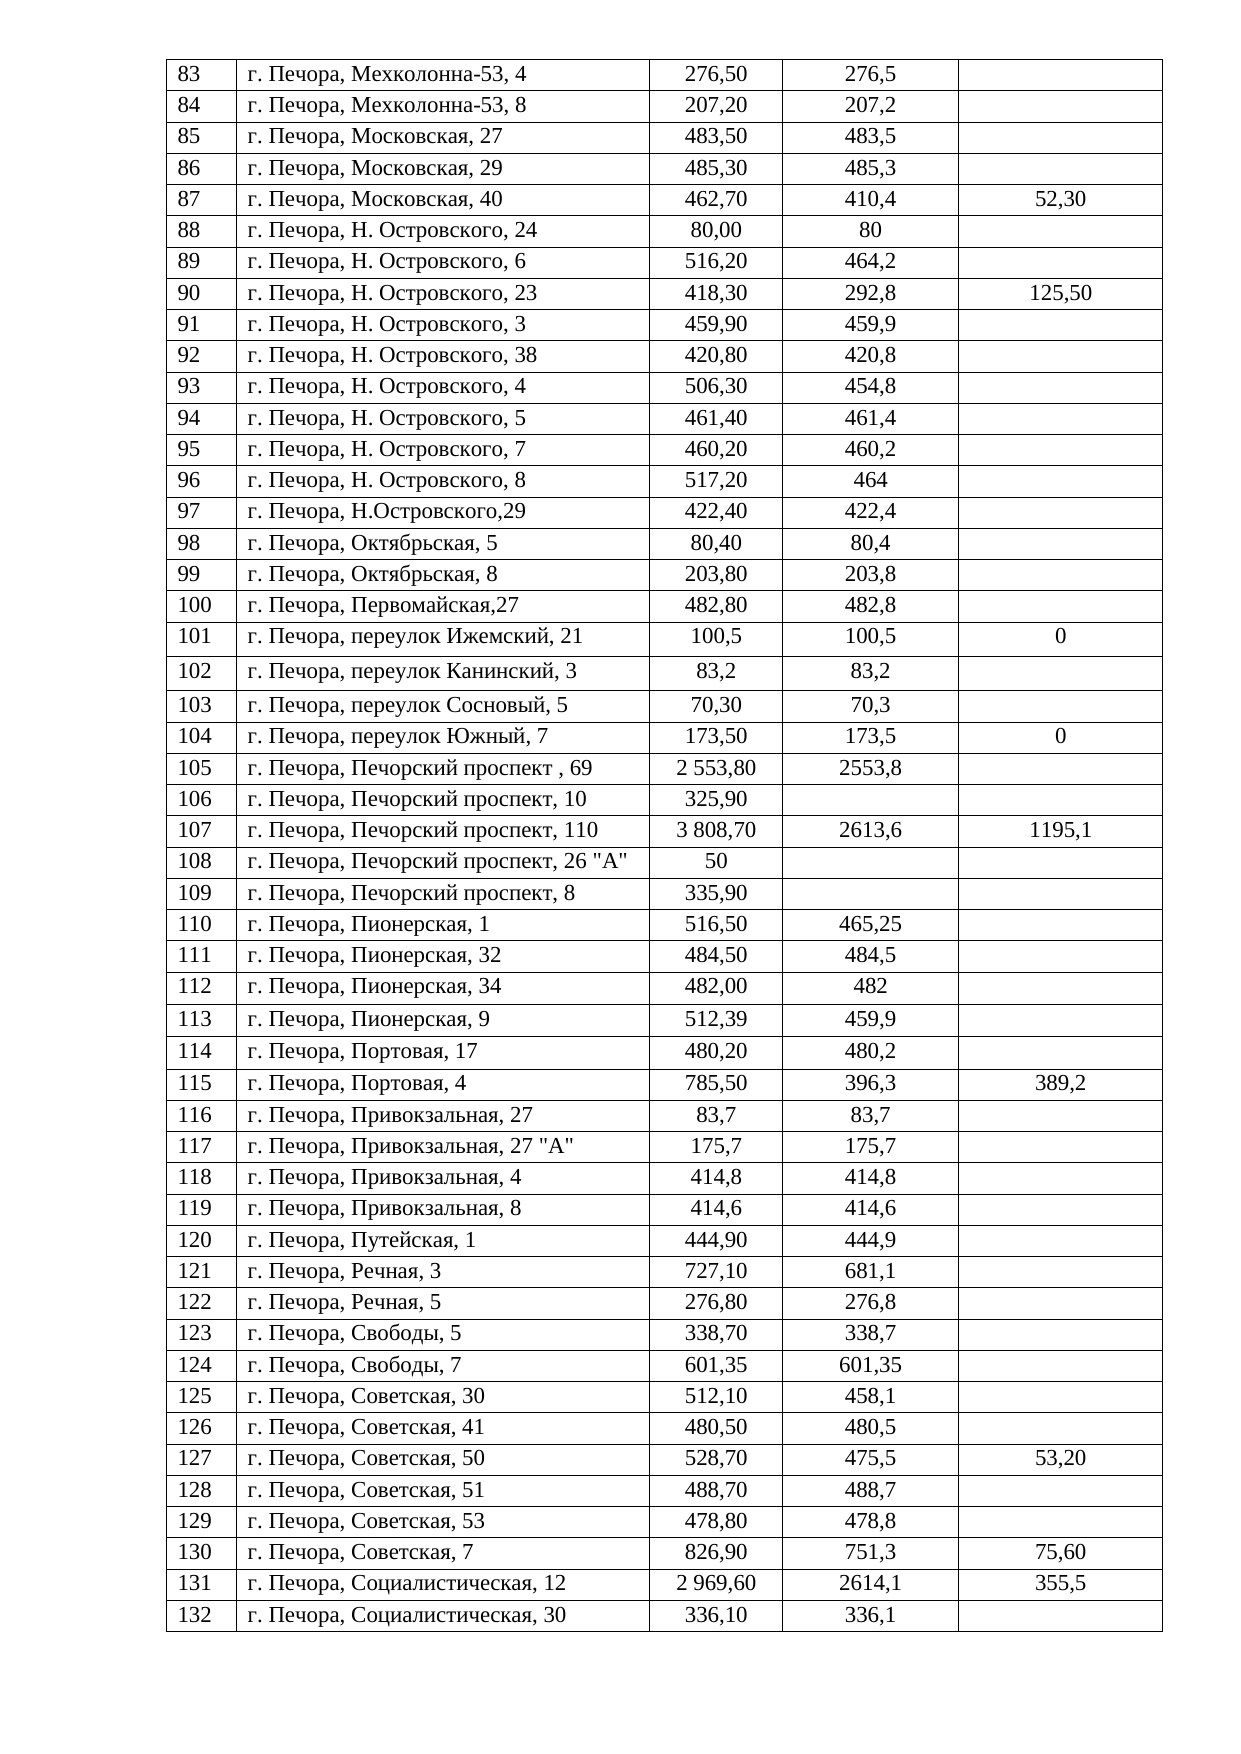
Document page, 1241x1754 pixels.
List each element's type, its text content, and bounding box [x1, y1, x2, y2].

table_cell [959, 1005, 1162, 1036]
table_cell 100,5 [650, 623, 782, 656]
table_cell [959, 154, 1162, 184]
table_cell г. Печора, переулок Канинский, 3 [237, 657, 649, 690]
table_cell г. Печора, Свободы, 5 [237, 1320, 649, 1350]
table_cell 121 [167, 1257, 236, 1287]
table_cell [959, 910, 1162, 940]
table_cell 338,7 [783, 1320, 958, 1350]
table_cell 478,80 [650, 1507, 782, 1537]
table_cell 175,7 [783, 1132, 958, 1162]
table_cell 484,5 [783, 941, 958, 972]
table_cell [959, 435, 1162, 465]
table_cell 87 [167, 185, 236, 215]
table_cell 104 [167, 723, 236, 753]
table_cell 276,80 [650, 1288, 782, 1318]
table_cell 52,30 [959, 185, 1162, 215]
table_cell 127 [167, 1445, 236, 1475]
table_cell 94 [167, 404, 236, 434]
table_cell 414,6 [783, 1195, 958, 1225]
table_cell [783, 785, 958, 815]
table_cell 175,7 [650, 1132, 782, 1162]
table_cell 681,1 [783, 1257, 958, 1287]
table_cell [959, 754, 1162, 784]
table_cell 488,7 [783, 1476, 958, 1506]
table_cell 91 [167, 310, 236, 340]
table_cell 80,00 [650, 216, 782, 247]
table_cell 480,20 [650, 1037, 782, 1068]
table_cell г. Печора, Н. Островского, 23 [237, 279, 649, 309]
table_cell [959, 91, 1162, 122]
table_cell 420,8 [783, 341, 958, 372]
table_cell 727,10 [650, 1257, 782, 1287]
table_cell 123 [167, 1320, 236, 1350]
table_cell г. Печора, Советская, 50 [237, 1445, 649, 1475]
table_cell [959, 785, 1162, 815]
table_cell 173,5 [783, 723, 958, 753]
table_cell 107 [167, 816, 236, 847]
table_cell 0 [959, 623, 1162, 656]
table_cell г. Печора, Московская, 29 [237, 154, 649, 184]
table_cell 512,10 [650, 1382, 782, 1412]
table_cell 484,50 [650, 941, 782, 972]
table_cell 102 [167, 657, 236, 690]
table_cell г. Печора, Привокзальная, 4 [237, 1163, 649, 1193]
table_cell 485,3 [783, 154, 958, 184]
table_cell 86 [167, 154, 236, 184]
table_cell г. Печора, Советская, 51 [237, 1476, 649, 1506]
table_cell г. Печора, Пионерская, 1 [237, 910, 649, 940]
table_cell 483,50 [650, 123, 782, 153]
table_cell г. Печора, переулок Южный, 7 [237, 723, 649, 753]
table_cell 118 [167, 1163, 236, 1193]
table_cell г. Печора, Советская, 53 [237, 1507, 649, 1537]
table_cell 129 [167, 1507, 236, 1537]
table_cell [959, 1601, 1162, 1631]
table_cell [959, 60, 1162, 90]
table_cell г. Печора, Н. Островского, 24 [237, 216, 649, 247]
table_cell 478,8 [783, 1507, 958, 1537]
table_cell г. Печора, Привокзальная, 8 [237, 1195, 649, 1225]
table_cell 125 [167, 1382, 236, 1412]
table_cell г. Печора, Октябрьская, 8 [237, 560, 649, 590]
table_cell г. Печора, Пионерская, 34 [237, 973, 649, 1004]
table_cell 114 [167, 1037, 236, 1068]
table_cell 482,8 [783, 591, 958, 622]
table_cell [783, 879, 958, 909]
table_cell 751,3 [783, 1538, 958, 1568]
table_cell г. Печора, Н. Островского, 6 [237, 248, 649, 278]
table_cell 418,30 [650, 279, 782, 309]
table_cell [959, 216, 1162, 247]
table_cell [959, 1351, 1162, 1381]
table_cell 480,50 [650, 1413, 782, 1443]
table_cell 99 [167, 560, 236, 590]
table_cell 422,4 [783, 498, 958, 528]
table_cell 355,5 [959, 1570, 1162, 1600]
table_cell г. Печора, Путейская, 1 [237, 1226, 649, 1256]
table_cell [959, 591, 1162, 622]
table_cell 128 [167, 1476, 236, 1506]
table_cell 517,20 [650, 466, 782, 497]
table_cell 414,8 [650, 1163, 782, 1193]
table_cell [959, 1163, 1162, 1193]
table_cell 482,80 [650, 591, 782, 622]
table_cell 109 [167, 879, 236, 909]
table_cell 464 [783, 466, 958, 497]
table_cell 85 [167, 123, 236, 153]
table_cell 89 [167, 248, 236, 278]
table_cell г. Печора, Советская, 41 [237, 1413, 649, 1443]
table_cell [959, 973, 1162, 1004]
table_cell 601,35 [650, 1351, 782, 1381]
table_cell 173,50 [650, 723, 782, 753]
table_cell [959, 1226, 1162, 1256]
table_cell 482 [783, 973, 958, 1004]
table_cell [959, 941, 1162, 972]
table_cell 601,35 [783, 1351, 958, 1381]
table_cell 93 [167, 373, 236, 403]
table_cell г. Печора, Пионерская, 9 [237, 1005, 649, 1036]
table_cell г. Печора, Н. Островского, 8 [237, 466, 649, 497]
table_cell г. Печора, Печорский проспект , 69 [237, 754, 649, 784]
table_cell г. Печора, Речная, 3 [237, 1257, 649, 1287]
table_cell г. Печора, Н. Островского, 5 [237, 404, 649, 434]
table_cell 75,60 [959, 1538, 1162, 1568]
table_cell [959, 560, 1162, 590]
table_cell 126 [167, 1413, 236, 1443]
table_cell г. Печора, Мехколонна-53, 8 [237, 91, 649, 122]
table_cell [959, 341, 1162, 372]
table_cell г. Печора, Советская, 7 [237, 1538, 649, 1568]
table_cell 483,5 [783, 123, 958, 153]
table_cell 396,3 [783, 1070, 958, 1100]
table_cell 461,40 [650, 404, 782, 434]
table_cell 1195,1 [959, 816, 1162, 847]
table_cell 458,1 [783, 1382, 958, 1412]
table_cell г. Печора, Печорский проспект, 8 [237, 879, 649, 909]
table_cell [959, 1382, 1162, 1412]
table_cell 122 [167, 1288, 236, 1318]
table_cell 414,6 [650, 1195, 782, 1225]
table_cell [959, 1476, 1162, 1506]
table_cell [959, 848, 1162, 878]
table_cell г. Печора, Первомайская,27 [237, 591, 649, 622]
table_cell 84 [167, 91, 236, 122]
table_cell 132 [167, 1601, 236, 1631]
table_cell 92 [167, 341, 236, 372]
table_cell г. Печора, Печорский проспект, 110 [237, 816, 649, 847]
table_cell г. Печора, Речная, 5 [237, 1288, 649, 1318]
table_cell 422,40 [650, 498, 782, 528]
table_cell 80,40 [650, 529, 782, 559]
table_cell 124 [167, 1351, 236, 1381]
table_cell 276,8 [783, 1288, 958, 1318]
table_cell 465,25 [783, 910, 958, 940]
table_cell [959, 310, 1162, 340]
table_cell г. Печора, Н. Островского, 3 [237, 310, 649, 340]
table_cell 410,4 [783, 185, 958, 215]
table_cell г. Печора, Н. Островского, 38 [237, 341, 649, 372]
table_cell [959, 466, 1162, 497]
table_cell г. Печора, Пионерская, 32 [237, 941, 649, 972]
table_cell 488,70 [650, 1476, 782, 1506]
table_cell 3 808,70 [650, 816, 782, 847]
table_cell 460,20 [650, 435, 782, 465]
table_cell г. Печора, Портовая, 17 [237, 1037, 649, 1068]
table_cell 103 [167, 691, 236, 722]
table_cell [959, 1037, 1162, 1068]
table_cell [959, 529, 1162, 559]
table_cell 83,2 [783, 657, 958, 690]
table_cell 338,70 [650, 1320, 782, 1350]
table_cell 101 [167, 623, 236, 656]
table_cell г. Печора, переулок Ижемский, 21 [237, 623, 649, 656]
table_cell 100 [167, 591, 236, 622]
table_cell 461,4 [783, 404, 958, 434]
table_cell [959, 1413, 1162, 1443]
table_cell [959, 1507, 1162, 1537]
table_cell 516,50 [650, 910, 782, 940]
table_cell 0 [959, 723, 1162, 753]
table_cell [959, 1257, 1162, 1287]
table_cell 512,39 [650, 1005, 782, 1036]
table_cell [959, 1101, 1162, 1131]
table_cell 2 969,60 [650, 1570, 782, 1600]
table_cell [959, 404, 1162, 434]
table_cell 785,50 [650, 1070, 782, 1100]
table_cell 482,00 [650, 973, 782, 1004]
table_cell 2 553,80 [650, 754, 782, 784]
table_cell 325,90 [650, 785, 782, 815]
table_cell 389,2 [959, 1070, 1162, 1100]
table_cell 414,8 [783, 1163, 958, 1193]
table_cell 131 [167, 1570, 236, 1600]
table_cell 2614,1 [783, 1570, 958, 1600]
table_cell [959, 123, 1162, 153]
table_cell 130 [167, 1538, 236, 1568]
table_cell 112 [167, 973, 236, 1004]
table_cell 475,5 [783, 1445, 958, 1475]
table_cell г. Печора, Н. Островского, 7 [237, 435, 649, 465]
table_cell 459,90 [650, 310, 782, 340]
table_cell г. Печора, Советская, 30 [237, 1382, 649, 1412]
table_cell 480,2 [783, 1037, 958, 1068]
table_cell 454,8 [783, 373, 958, 403]
table_cell г. Печора, Н. Островского, 4 [237, 373, 649, 403]
table_cell 444,90 [650, 1226, 782, 1256]
table_cell 459,9 [783, 1005, 958, 1036]
table_cell 203,8 [783, 560, 958, 590]
table_cell [959, 1132, 1162, 1162]
table_cell 528,70 [650, 1445, 782, 1475]
table_cell г. Печора, Портовая, 4 [237, 1070, 649, 1100]
table_cell г. Печора, Социалистическая, 30 [237, 1601, 649, 1631]
table_cell 80 [783, 216, 958, 247]
table_cell 105 [167, 754, 236, 784]
table_cell 826,90 [650, 1538, 782, 1568]
table_cell 119 [167, 1195, 236, 1225]
table_cell 203,80 [650, 560, 782, 590]
table_cell 462,70 [650, 185, 782, 215]
table_cell 292,8 [783, 279, 958, 309]
table_cell 115 [167, 1070, 236, 1100]
table_cell 516,20 [650, 248, 782, 278]
table_cell 96 [167, 466, 236, 497]
table_cell 83 [167, 60, 236, 90]
table_cell 100,5 [783, 623, 958, 656]
table_cell 125,50 [959, 279, 1162, 309]
table_cell 276,5 [783, 60, 958, 90]
table_cell 207,2 [783, 91, 958, 122]
table_cell 97 [167, 498, 236, 528]
table_cell 88 [167, 216, 236, 247]
table_cell [959, 498, 1162, 528]
table_cell [959, 879, 1162, 909]
table_cell г. Печора, Н.Островского,29 [237, 498, 649, 528]
table_cell 335,90 [650, 879, 782, 909]
table_cell 506,30 [650, 373, 782, 403]
table_cell 113 [167, 1005, 236, 1036]
table_cell 460,2 [783, 435, 958, 465]
table_cell [959, 373, 1162, 403]
table_cell 117 [167, 1132, 236, 1162]
table_cell 110 [167, 910, 236, 940]
table_cell 53,20 [959, 1445, 1162, 1475]
table_cell [959, 248, 1162, 278]
table_cell 83,7 [650, 1101, 782, 1131]
table_cell 207,20 [650, 91, 782, 122]
table_cell [959, 1320, 1162, 1350]
table_cell г. Печора, Печорский проспект, 10 [237, 785, 649, 815]
table_cell 336,10 [650, 1601, 782, 1631]
table_cell 2553,8 [783, 754, 958, 784]
table_cell г. Печора, Московская, 40 [237, 185, 649, 215]
table_cell [959, 691, 1162, 722]
table_cell [959, 1288, 1162, 1318]
table_cell г. Печора, Привокзальная, 27 "А" [237, 1132, 649, 1162]
table_cell 444,9 [783, 1226, 958, 1256]
table_cell г. Печора, Печорский проспект, 26 "А" [237, 848, 649, 878]
table_cell 2613,6 [783, 816, 958, 847]
table_cell г. Печора, Социалистическая, 12 [237, 1570, 649, 1600]
table_cell г. Печора, Привокзальная, 27 [237, 1101, 649, 1131]
table_cell 464,2 [783, 248, 958, 278]
table_cell 108 [167, 848, 236, 878]
table_cell 98 [167, 529, 236, 559]
table_cell г. Печора, Московская, 27 [237, 123, 649, 153]
table_cell 83,7 [783, 1101, 958, 1131]
table_cell 116 [167, 1101, 236, 1131]
table_cell 83,2 [650, 657, 782, 690]
table_cell г. Печора, Свободы, 7 [237, 1351, 649, 1381]
table_cell 70,3 [783, 691, 958, 722]
table_cell г. Печора, Октябрьская, 5 [237, 529, 649, 559]
table_cell 95 [167, 435, 236, 465]
table_cell 420,80 [650, 341, 782, 372]
table_cell 111 [167, 941, 236, 972]
table_cell г. Печора, Мехколонна-53, 4 [237, 60, 649, 90]
table_cell 120 [167, 1226, 236, 1256]
table_cell 70,30 [650, 691, 782, 722]
table_cell 90 [167, 279, 236, 309]
table_cell [959, 1195, 1162, 1225]
table_cell [959, 657, 1162, 690]
table_cell г. Печора, переулок Сосновый, 5 [237, 691, 649, 722]
table_cell 459,9 [783, 310, 958, 340]
table_cell [783, 848, 958, 878]
table_cell 80,4 [783, 529, 958, 559]
table_cell 106 [167, 785, 236, 815]
table_cell 480,5 [783, 1413, 958, 1443]
table_cell 276,50 [650, 60, 782, 90]
table_cell 50 [650, 848, 782, 878]
table_cell 485,30 [650, 154, 782, 184]
table_cell 336,1 [783, 1601, 958, 1631]
